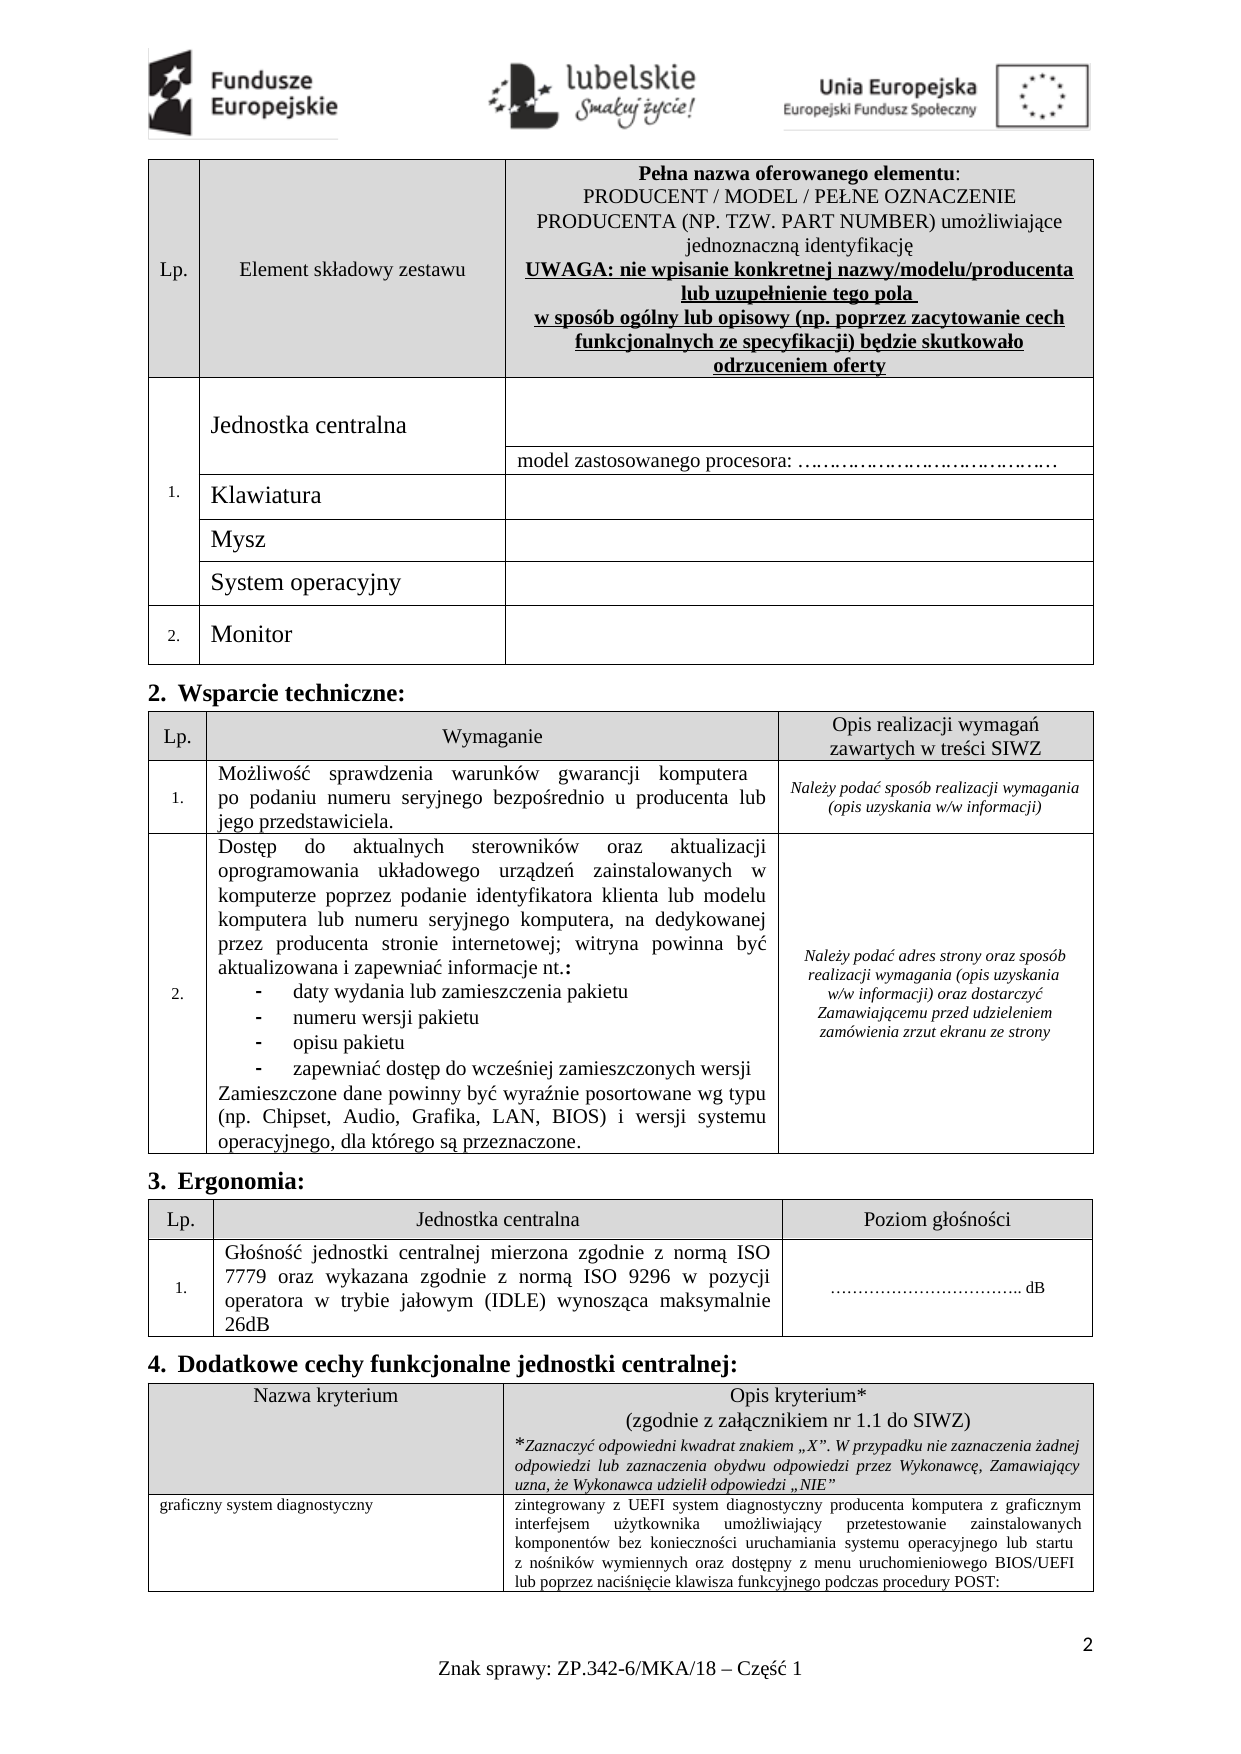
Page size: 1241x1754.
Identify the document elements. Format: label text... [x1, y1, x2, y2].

table_cell graficzny system diagnostyczny [149, 1495, 503, 1591]
table_cell Dostęp do aktualnych sterowników oraz aktualizacji oprogramowania układowego urządzeń zainstalowanych w komputerze poprzez podanie identyfikatora klienta lub modelu komputera lub numeru seryjnego komputera, na dedykowanej przez producenta stronie internetowej; witryna powinna być aktualizowana i zapewniać informacje nt.: daty wydania lub zamieszczenia pakietu numeru wersji pakietu opisu pakietu zapewniać dostęp do wcześniej zamieszczonych wersji Zamieszczone dane powinny być wyraźnie posortowane wg typu (np. Chipset, Audio, Grafika, LAN, BIOS) i wersji systemu operacyjnego, dla którego są przeznaczone. [207, 834, 778, 1153]
list Ergonomia: [148, 1166, 1093, 1195]
list Dodatkowe cechy funkcjonalne jednostki centralnej: [148, 1349, 1093, 1378]
table_header Jednostka centralna [214, 1200, 782, 1238]
table_cell …………………………….. dB [783, 1240, 1092, 1336]
table_header Lp. [149, 712, 206, 760]
table_header Element składowy zestawu [200, 160, 505, 377]
table_header Lp. [149, 160, 199, 377]
table_cell Głośność jednostki centralnej mierzona zgodnie z normą ISO 7779 oraz wykazana zgodnie z normą ISO 9296 w pozycji operatora w trybie jałowym (IDLE) wynosząca maksymalnie 26dB [214, 1240, 782, 1336]
picture [478, 47, 709, 144]
table_cell 2. [149, 834, 206, 1153]
table_cell Monitor [200, 606, 505, 664]
table_cell [506, 520, 1093, 561]
table_cell Jednostka centralna [200, 378, 505, 474]
table_cell Należy podać sposób realizacji wymagania (opis uzyskania w/w informacji) [779, 761, 1093, 833]
table_cell Możliwość sprawdzenia warunków gwarancji komputera po podaniu numeru seryjnego bezpośrednio u producenta lub jego przedstawiciela. [207, 761, 778, 833]
table_cell Mysz [200, 520, 505, 561]
table_cell [506, 606, 1093, 664]
table_cell 1. [149, 1240, 213, 1336]
table_header Opis kryterium* (zgodnie z załącznikiem nr 1.1 do SIWZ) *Zaznaczyć odpowiedni kwadrat znakiem „X”. W przypadku nie zaznaczenia żadnej odpowiedzi lub zaznaczenia obydwu odpowiedzi przez Wykonawcę, Zamawiający uzna, że Wykonawca udzielił odpowiedzi „NIE” [504, 1384, 1093, 1494]
table_header Nazwa kryterium [149, 1384, 503, 1494]
table_cell Należy podać adres strony oraz sposób realizacji wymagania (opis uzyskania w/w informacji) oraz dostarczyć Zamawiającemu przed udzieleniem zamówienia zrzut ekranu ze strony [779, 834, 1093, 1153]
list Wsparcie techniczne: [148, 678, 1093, 707]
table_cell [506, 562, 1093, 605]
table_header Poziom głośności [783, 1200, 1092, 1238]
table_header Opis realizacji wymagań zawartych w treści SIWZ [779, 712, 1093, 760]
table_cell model zastosowanego procesora: …………………………………… [506, 447, 1093, 474]
table_cell [506, 378, 1093, 446]
picture [147, 48, 339, 141]
table_cell Klawiatura [200, 475, 505, 519]
table_cell 2. [149, 606, 199, 664]
table_cell 1. [149, 761, 206, 833]
table_header Lp. [149, 1200, 213, 1238]
table_cell System operacyjny [200, 562, 505, 605]
table_header Wymaganie [207, 712, 778, 760]
table_header Pełna nazwa oferowanego elementu: PRODUCENT / MODEL / PEŁNE OZNACZENIE PRODUCENTA (NP. TZW. PART NUMBER) umożliwiające jednoznaczną identyfikację UWAGA: nie wpisanie konkretnej nazwy/modelu/producenta lub uzupełnienie tego pola w sposób ogólny lub opisowy (np. poprzez zacytowanie cech funkcjonalnych ze specyfikacji) będzie skutkowało odrzuceniem oferty [506, 160, 1093, 377]
table_cell [506, 475, 1093, 519]
table_cell 1. [149, 378, 199, 605]
picture [783, 63, 1092, 132]
